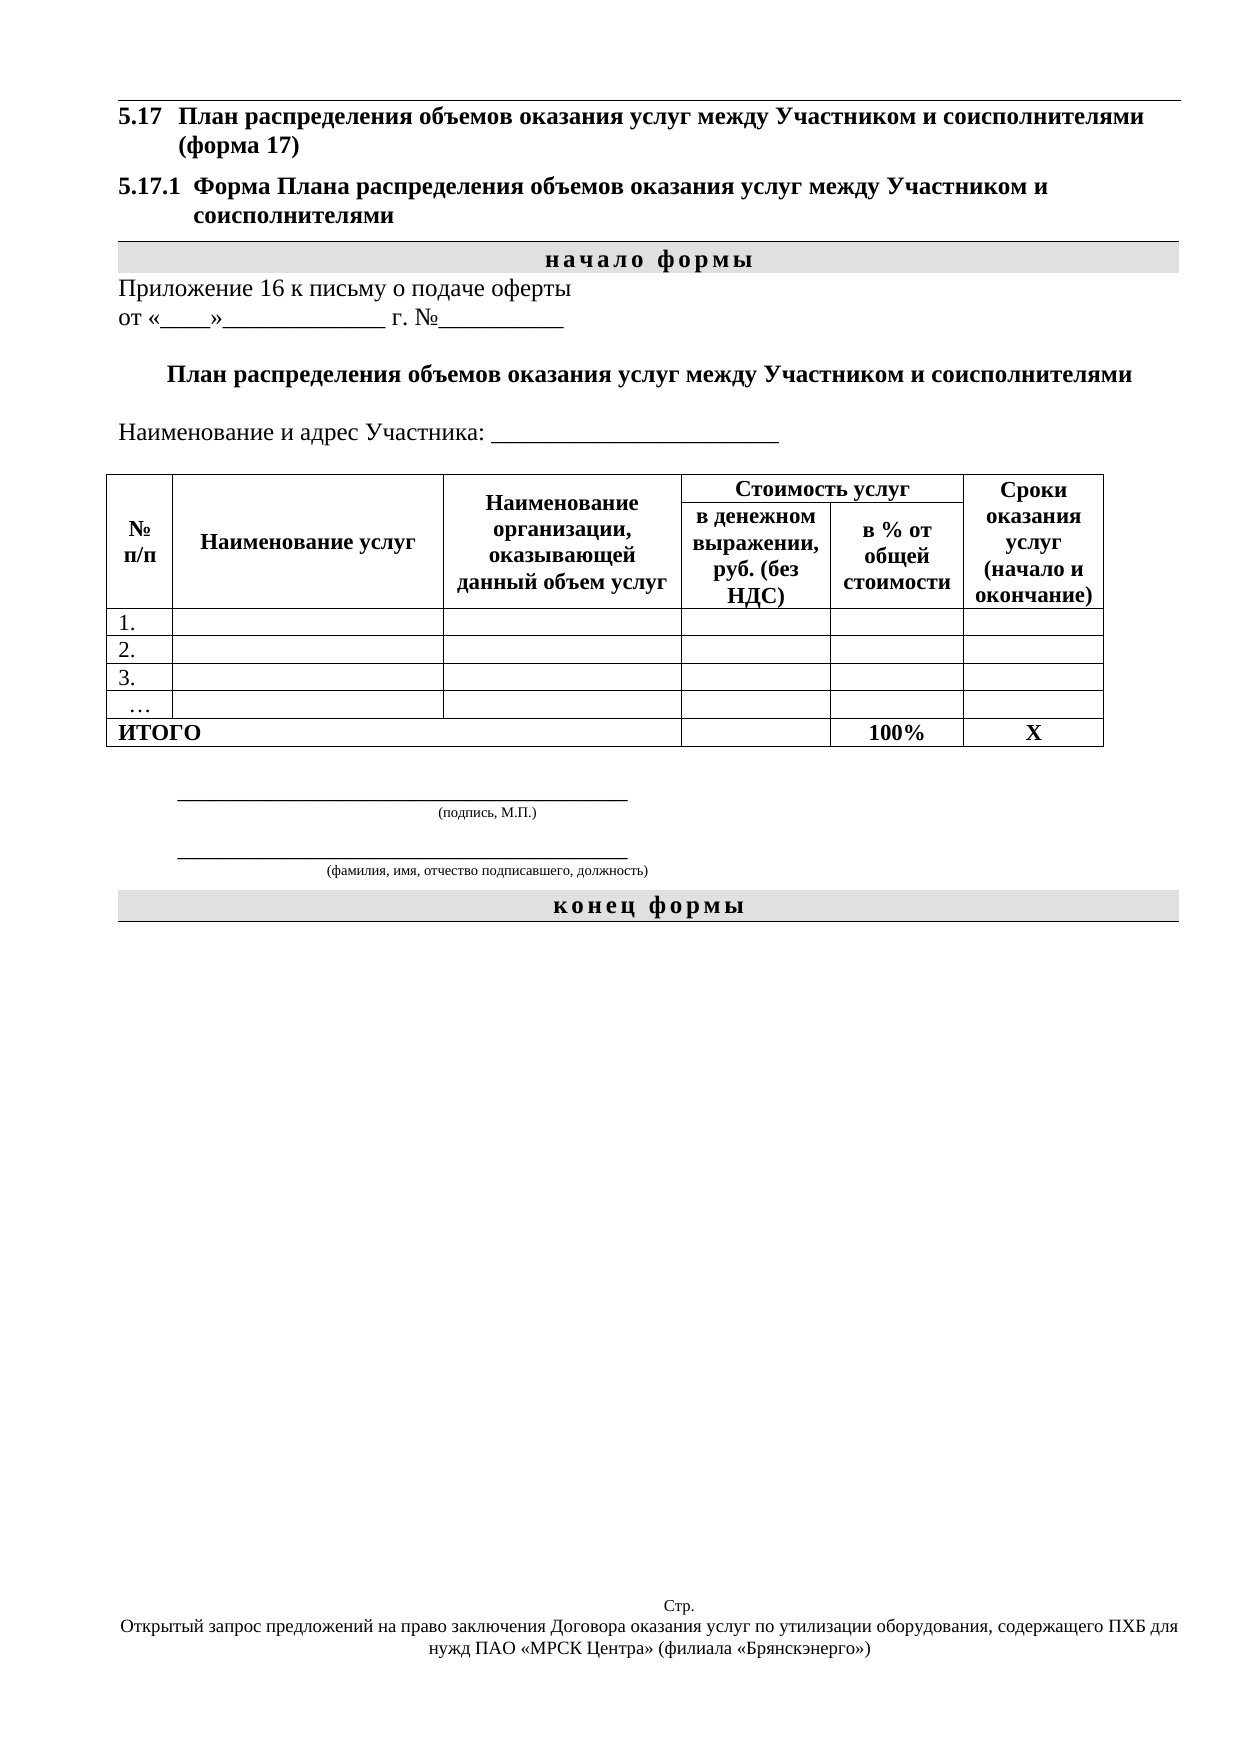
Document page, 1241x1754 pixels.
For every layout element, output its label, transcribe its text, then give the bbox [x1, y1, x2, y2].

table_cell … [107, 691, 172, 718]
table_cell ИТОГО [107, 719, 681, 746]
text План распределения объемов оказания услуг между Участником и соисполнителями [118, 359, 1181, 388]
text ____________________________________ [118, 833, 1181, 862]
table_cell [444, 609, 681, 635]
table_header Наименование организации, оказывающей данный объем услуг [444, 475, 681, 608]
table_cell [831, 636, 963, 663]
table_cell [107, 609, 172, 635]
table_cell [444, 636, 681, 663]
text Наименование и адрес Участника: _______________________ [118, 417, 1181, 445]
table_cell [964, 636, 1103, 663]
table_cell [444, 691, 681, 718]
table_header № п/п [107, 475, 172, 608]
subtitle План распределения объемов оказания услуг между Участником и соисполнителями (форма 17) [118, 101, 1181, 158]
table_cell в % от общей стоимости [831, 503, 963, 608]
table_header Стоимость услуг [682, 475, 963, 502]
table_cell [964, 691, 1103, 718]
text Приложение 16 к письму о подаче оферты от «____»_____________ г. №__________ [118, 273, 1181, 330]
table_cell [173, 691, 443, 718]
table_cell [682, 691, 830, 718]
table_cell [831, 664, 963, 690]
table_cell [682, 636, 830, 663]
subtitle Форма Плана распределения объемов оказания услуг между Участником и соисполнителями [118, 171, 1181, 228]
text конец формы [118, 890, 1179, 921]
table_cell [107, 636, 172, 663]
table_cell [964, 609, 1103, 635]
table_cell 100% [831, 719, 963, 746]
table_cell [444, 664, 681, 690]
table_header Наименование услуг [173, 475, 443, 608]
table_cell [682, 719, 830, 746]
table_cell [173, 609, 443, 635]
text (фамилия, имя, отчество подписавшего, должность) [118, 862, 797, 890]
text начало формы [118, 242, 1179, 273]
table_cell Х [964, 719, 1103, 746]
table_cell [964, 664, 1103, 690]
table_cell [682, 664, 830, 690]
text (подпись, М.П.) [118, 804, 797, 833]
table_cell [107, 664, 172, 690]
table_cell [173, 664, 443, 690]
table_header Сроки оказания услуг (начало и окончание) [964, 475, 1103, 608]
text ____________________________________ [118, 775, 1181, 804]
table_cell в денежном выражении, руб. (без НДС) [682, 503, 830, 608]
table_cell [682, 609, 830, 635]
table_cell [173, 636, 443, 663]
table_cell [831, 691, 963, 718]
table_cell [831, 609, 963, 635]
